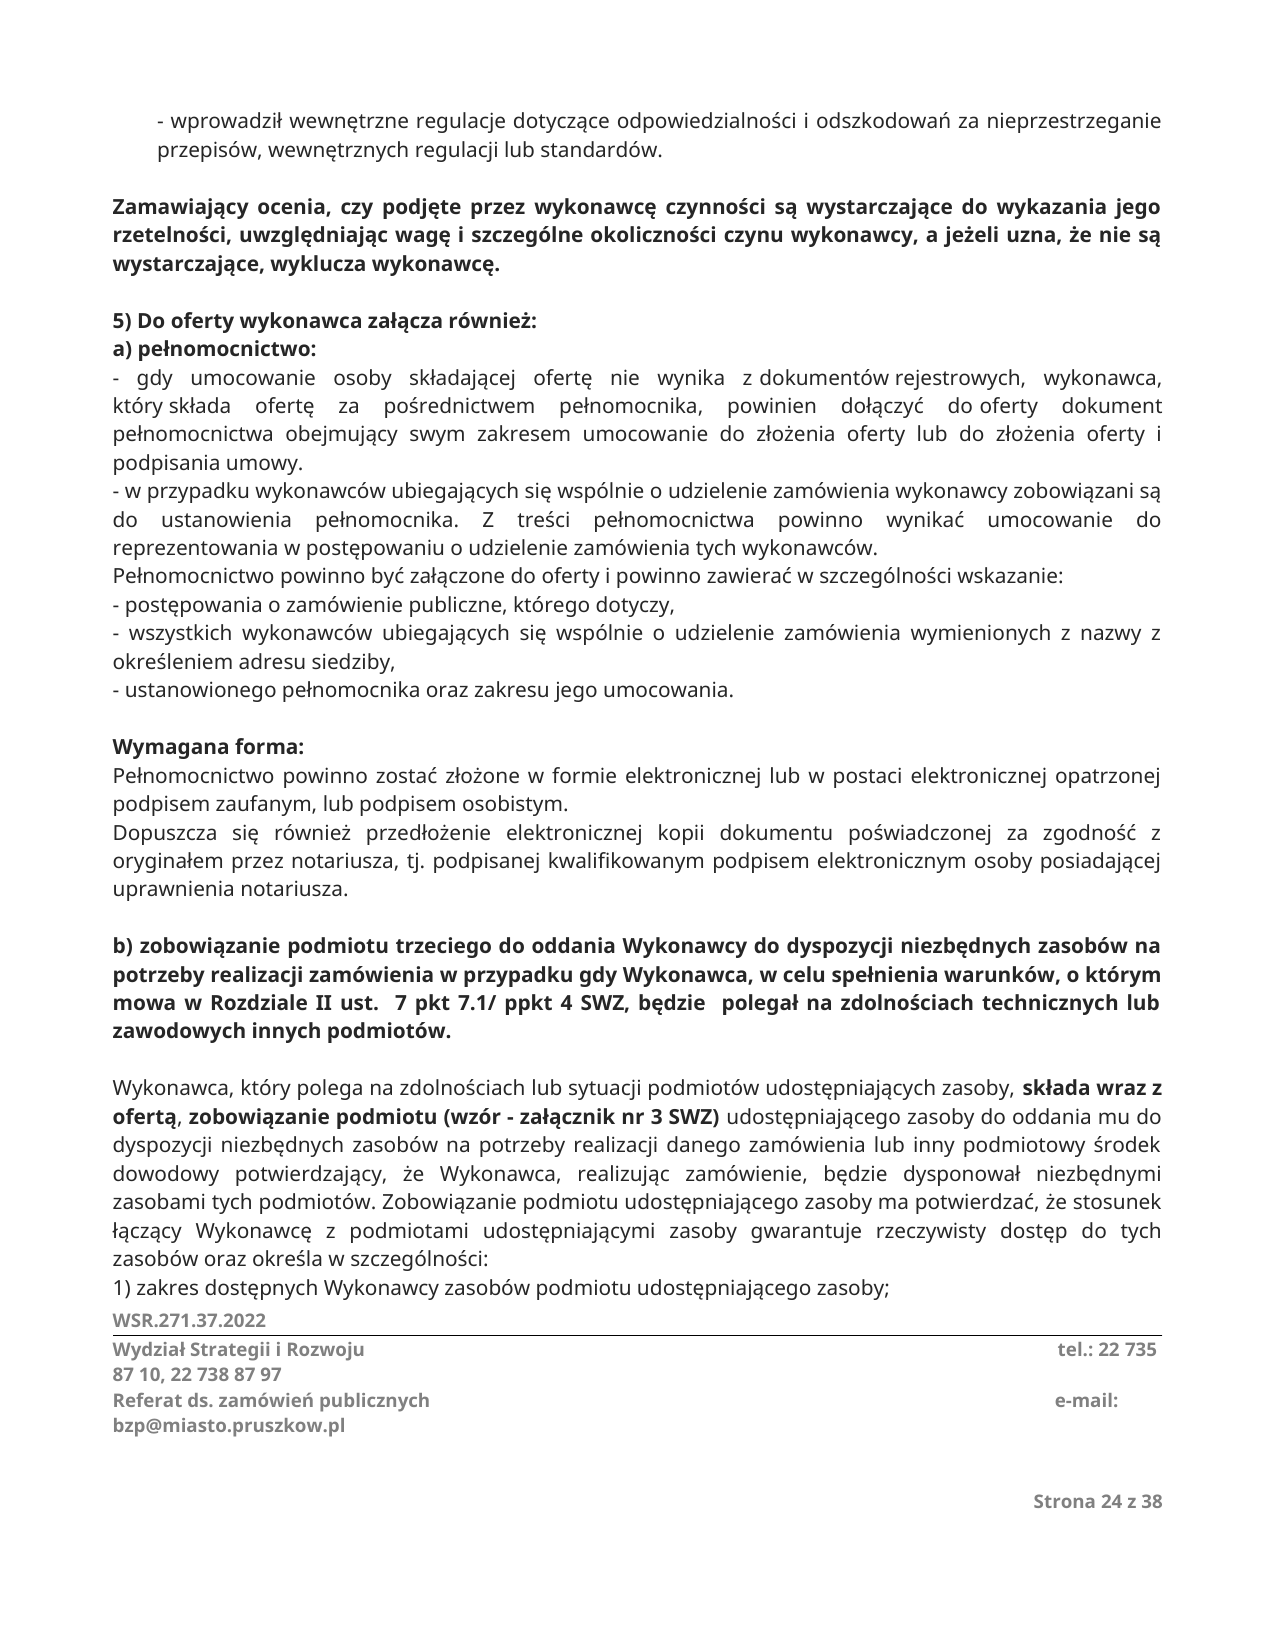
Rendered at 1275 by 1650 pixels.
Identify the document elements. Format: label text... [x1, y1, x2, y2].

text Dopuszcza się również przedłożenie elektronicznej kopii dokumentu poświadczonej za zgodność z oryginałem przez notariusza, tj. podpisanej kwalifikowanym podpisem elektronicznym osoby posiadającej uprawnienia notariusza. [112, 818, 1162, 903]
text - wprowadził wewnętrzne regulacje dotyczące odpowiedzialności i odszkodowań za nieprzestrzeganie przepisów, wewnętrznych regulacji lub standardów. [157, 107, 1162, 163]
text - postępowania o zamówienie publiczne, którego dotyczy, [112, 590, 1162, 618]
text Pełnomocnictwo powinno zostać złożone w formie elektronicznej lub w postaci elektronicznej opatrzonej podpisem zaufanym, lub podpisem osobistym. [112, 761, 1162, 818]
text 5) Do oferty wykonawca załącza również: [112, 306, 1162, 334]
text Wymagana forma: [112, 732, 1162, 761]
text - w przypadku wykonawców ubiegających się wspólnie o udzielenie zamówienia wykonawcy zobowiązani są do ustanowienia pełnomocnika. Z treści pełnomocnictwa powinno wynikać umocowanie do reprezentowania w postępowaniu o udzielenie zamówienia tych wykonawców. [112, 476, 1162, 562]
text 1) zakres dostępnych Wykonawcy zasobów podmiotu udostępniającego zasoby; [112, 1273, 1162, 1301]
text Zamawiający ocenia, czy podjęte przez wykonawcę czynności są wystarczające do wykazania jego rzetelności, uwzględniając wagę i szczególne okoliczności czynu wykonawcy, a jeżeli uzna, że nie są wystarczające, wyklucza wykonawcę. [112, 192, 1162, 277]
text - wszystkich wykonawców ubiegających się wspólnie o udzielenie zamówienia wymienionych z nazwy z określeniem adresu siedziby, [112, 618, 1162, 675]
text b) zobowiązanie podmiotu trzeciego do oddania Wykonawcy do dyspozycji niezbędnych zasobów na potrzeby realizacji zamówienia w przypadku gdy Wykonawca, w celu spełnienia warunków, o którym mowa w Rozdziale II ust. 7 pkt 7.1/ ppkt 4 SWZ, będzie polegał na zdolnościach technicznych lub zawodowych innych podmiotów. [112, 931, 1162, 1045]
text - ustanowionego pełnomocnika oraz zakresu jego umocowania. [112, 675, 1162, 704]
text Wykonawca, który polega na zdolnościach lub sytuacji podmiotów udostępniających zasoby, składa wraz z ofertą, zobowiązanie podmiotu (wzór - załącznik nr 3 SWZ) udostępniającego zasoby do oddania mu do dyspozycji niezbędnych zasobów na potrzeby realizacji danego zamówienia lub inny podmiotowy środek dowodowy potwierdzający, że Wykonawca, realizując zamówienie, będzie dysponował niezbędnymi zasobami tych podmiotów. Zobowiązanie podmiotu udostępniającego zasoby ma potwierdzać, że stosunek łączący Wykonawcę z podmiotami udostępniającymi zasoby gwarantuje rzeczywisty dostęp do tych zasobów oraz określa w szczególności: [112, 1073, 1162, 1273]
text - gdy umocowanie osoby składającej ofertę nie wynika z dokumentów rejestrowych, wykonawca, który składa ofertę za pośrednictwem pełnomocnika, powinien dołączyć do oferty dokument pełnomocnictwa obejmujący swym zakresem umocowanie do złożenia oferty lub do złożenia oferty i podpisania umowy. [112, 363, 1162, 476]
text Pełnomocnictwo powinno być załączone do oferty i powinno zawierać w szczególności wskazanie: [112, 562, 1162, 590]
text a) pełnomocnictwo: [112, 334, 1162, 363]
